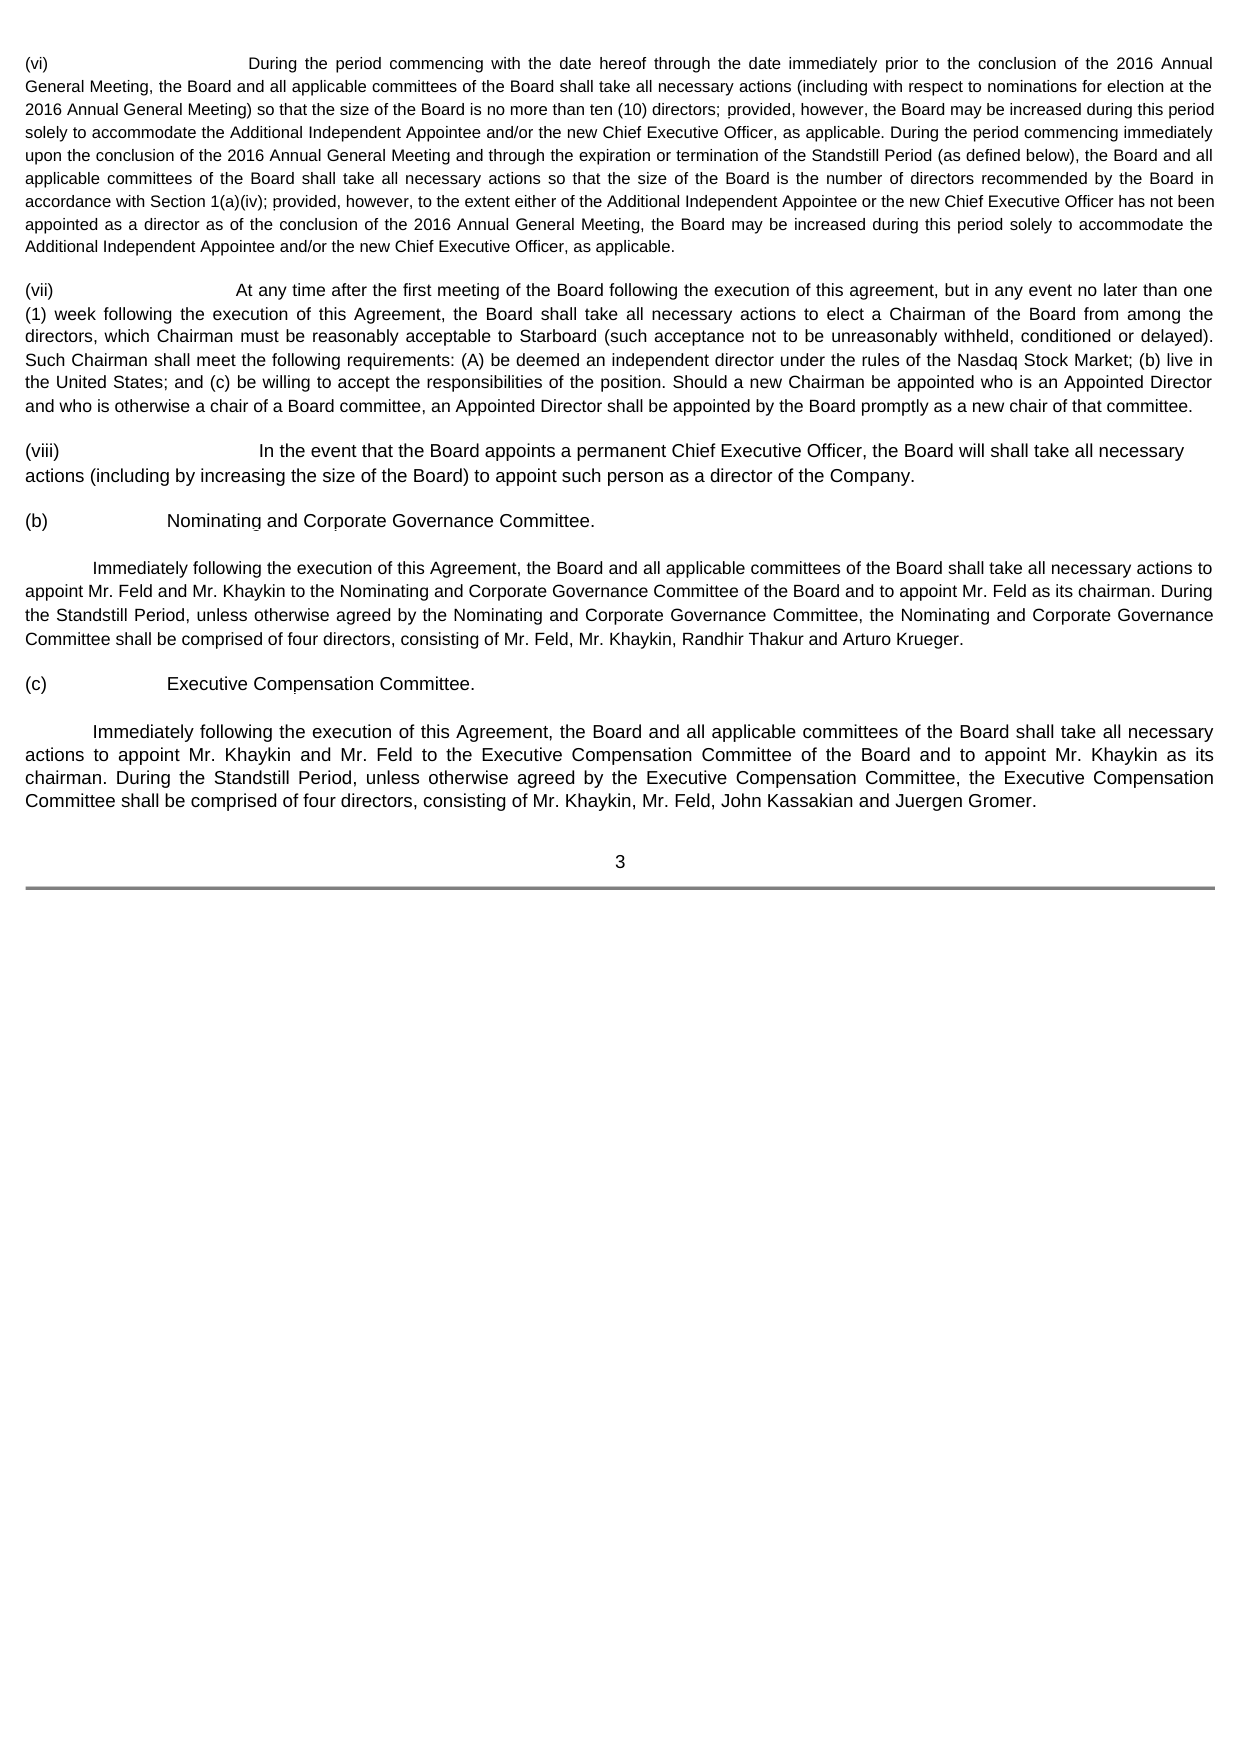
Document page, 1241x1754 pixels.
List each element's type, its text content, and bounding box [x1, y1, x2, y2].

list During the period commencing with the date hereof through the date immediately prior to the conclusion of the 2016 Annual General Meeting, the Board and all applicable committees of the Board shall take all necessary actions (including with respect to nominations for election at the 2016 Annual General Meeting) so that the size of the Board is no more than ten (10) directors; provided, however, the Board may be increased during this period solely to accommodate the Additional Independent Appointee and/or the new Chief Executive Officer, as applicable. During the period commencing immediately upon the conclusion of the 2016 Annual General Meeting and through the expiration or termination of the Standstill Period (as defined below), the Board and all applicable committees of the Board shall take all necessary actions so that the size of the Board is the number of directors recommended by the Board in accordance with Section 1(a)(iv); provided, however, to the extent either of the Additional Independent Appointee or the new Chief Executive Officer has not been appointed as a director as of the conclusion of the 2016 Annual General Meeting, the Board may be increased during this period solely to accommodate the Additional Independent Appointee and/or the new Chief Executive Officer, as applicable. [25, 54, 1215, 256]
text Immediately following the execution of this Agreement, the Board and all applicable committees of the Board shall take all necessary actions to appoint Mr. Khaykin and Mr. Feld to the Executive Compensation Committee of the Board and to appoint Mr. Khaykin as its chairman. During the Standstill Period, unless otherwise agreed by the Executive Compensation Committee, the Executive Compensation Committee shall be comprised of four directors, consisting of Mr. Khaykin, Mr. Feld, John Kassakian and Juergen Gromer. [25, 721, 1215, 812]
list Executive Compensation Committee. [25, 673, 1215, 694]
list At any time after the first meeting of the Board following the execution of this agreement, but in any event no later than one (1) week following the execution of this Agreement, the Board shall take all necessary actions to elect a Chairman of the Board from among the directors, which Chairman must be reasonably acceptable to Starboard (such acceptance not to be unreasonably withheld, conditioned or delayed). Such Chairman shall meet the following requirements: (A) be deemed an independent director under the rules of the Nasdaq Stock Market; (b) live in the United States; and (c) be willing to accept the responsibilities of the position. Should a new Chairman be appointed who is an Appointed Director and who is otherwise a chair of a Board committee, an Appointed Director shall be appointed by the Board promptly as a new chair of that committee. [25, 280, 1215, 416]
text Immediately following the execution of this Agreement, the Board and all applicable committees of the Board shall take all necessary actions to appoint Mr. Feld and Mr. Khaykin to the Nominating and Corporate Governance Committee of the Board and to appoint Mr. Feld as its chairman. During the Standstill Period, unless otherwise agreed by the Nominating and Corporate Governance Committee, the Nominating and Corporate Governance Committee shall be comprised of four directors, consisting of Mr. Feld, Mr. Khaykin, Randhir Thakur and Arturo Krueger. [25, 558, 1215, 649]
list In the event that the Board appoints a permanent Chief Executive Officer, the Board will shall take all necessary actions (including by increasing the size of the Board) to appoint such person as a director of the Company. [25, 440, 1215, 486]
text 3 [25, 851, 1215, 873]
list Nominating and Corporate Governance Committee. [25, 510, 1215, 531]
picture [25, 886, 1215, 890]
